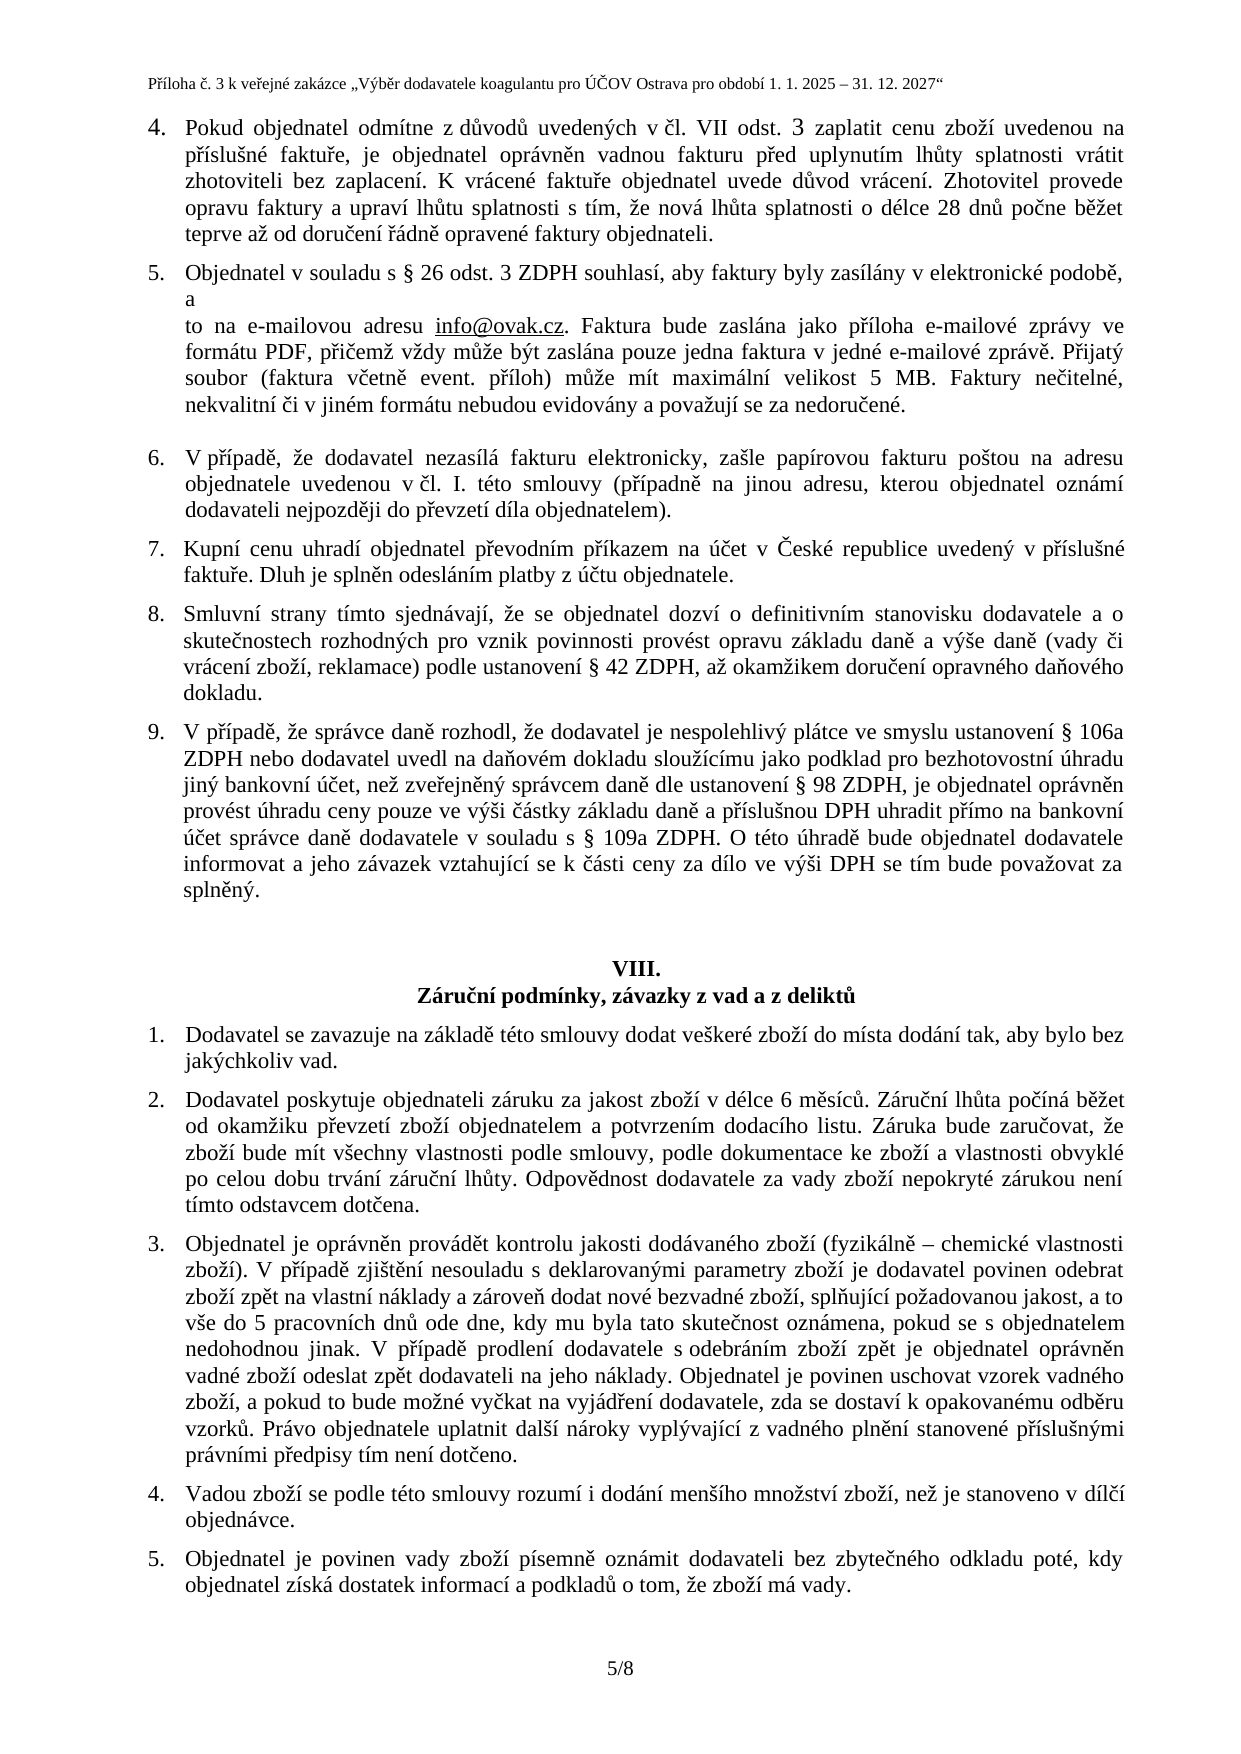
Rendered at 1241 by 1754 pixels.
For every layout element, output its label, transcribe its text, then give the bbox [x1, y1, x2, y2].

list Kupní cenu uhradí objednatel převodním příkazem na účet v České republice uvedený v příslušné faktuře. Dluh je splněn odesláním platby z účtu objednatele. [148, 535, 1125, 588]
list Dodavatel poskytuje objednateli záruku za jakost zboží v délce 6 měsíců. Záruční lhůta počíná běžet od okamžiku převzetí zboží objednatelem a potvrzením dodacího listu. Záruka bude zaručovat, že zboží bude mít všechny vlastnosti podle smlouvy, podle dokumentace ke zboží a vlastnosti obvyklé po celou dobu trvání záruční lhůty. Odpovědnost dodavatele za vady zboží nepokryté zárukou není tímto odstavcem dotčena. [148, 1086, 1125, 1218]
list Objednatel je oprávněn provádět kontrolu jakosti dodávaného zboží (fyzikálně – chemické vlastnosti zboží). V případě zjištění nesouladu s deklarovanými parametry zboží je dodavatel povinen odebrat zboží zpět na vlastní náklady a zároveň dodat nové bezvadné zboží, splňující požadovanou jakost, a to vše do 5 pracovních dnů ode dne, kdy mu byla tato skutečnost oznámena, pokud se s objednatelem nedohodnou jinak. V případě prodlení dodavatele s odebráním zboží zpět je objednatel oprávněn vadné zboží odeslat zpět dodavateli na jeho náklady. Objednatel je povinen uschovat vzorek vadného zboží, a pokud to bude možné vyčkat na vyjádření dodavatele, zda se dostaví k opakovanému odběru vzorků. Právo objednatele uplatnit další nároky vyplývající z vadného plnění stanovené příslušnými právními předpisy tím není dotčeno. [148, 1230, 1125, 1467]
text to na e-mailovou adresu info@ovak.cz. Faktura bude zaslána jako příloha e-mailové zprávy ve formátu PDF, přičemž vždy může být zaslána pouze jedna faktura v jedné e-mailové zprávě. Přijatý soubor (faktura včetně event. příloh) může mít maximální velikost 5 MB. Faktury nečitelné, nekvalitní či v jiném formátu nebudou evidovány a považují se za nedoručené. [185, 312, 1125, 417]
list Dodavatel se zavazuje na základě této smlouvy dodat veškeré zboží do místa dodání tak, aby bylo bez jakýchkoliv vad. [148, 1021, 1125, 1073]
subtitle Záruční podmínky, závazky z vad a z deliktů [153, 982, 1119, 1008]
list Objednatel je povinen vady zboží písemně oznámit dodavateli bez zbytečného odkladu poté, kdy objednatel získá dostatek informací a podkladů o tom, že zboží má vady. [148, 1545, 1125, 1598]
text 6. V případě, že dodavatel nezasílá fakturu elektronicky, zašle papírovou fakturu poštou na adresu objednatele uvedenou v čl. I. této smlouvy (případně na jinou adresu, kterou objednatel oznámí dodavateli nejpozději do převzetí díla objednatelem). [148, 443, 1125, 523]
text VIII. [148, 955, 1125, 982]
text 5. Objednatel v souladu s § 26 odst. 3 ZDPH souhlasí, aby faktury byly zasílány v elektronické podobě, a [148, 259, 1125, 312]
list V případě, že správce daně rozhodl, že dodavatel je nespolehlivý plátce ve smyslu ustanovení § 106a ZDPH nebo dodavatel uvedl na daňovém dokladu sloužícímu jako podklad pro bezhotovostní úhradu jiný bankovní účet, než zveřejněný správcem daně dle ustanovení § 98 ZDPH, je objednatel oprávněn provést úhradu ceny pouze ve výši částky základu daně a příslušnou DPH uhradit přímo na bankovní účet správce daně dodavatele v souladu s § 109a ZDPH. O této úhradě bude objednatel dodavatele informovat a jeho závazek vztahující se k části ceny za dílo ve výši DPH se tím bude považovat za splněný. [148, 718, 1125, 903]
list Pokud objednatel odmítne z důvodů uvedených v čl. VII odst. 3 zaplatit cenu zboží uvedenou na příslušné faktuře, je objednatel oprávněn vadnou fakturu před uplynutím lhůty splatnosti vrátit zhotoviteli bez zaplacení. K vrácené faktuře objednatel uvede důvod vrácení. Zhotovitel provede opravu faktury a upraví lhůtu splatnosti s tím, že nová lhůta splatnosti o délce 28 dnů počne běžet teprve až od doručení řádně opravené faktury objednateli. [148, 112, 1125, 247]
list Smluvní strany tímto sjednávají, že se objednatel dozví o definitivním stanovisku dodavatele a o skutečnostech rozhodných pro vznik povinnosti provést opravu základu daně a výše daně (vady či vrácení zboží, reklamace) podle ustanovení § 42 ZDPH, až okamžikem doručení opravného daňového dokladu. [148, 600, 1125, 706]
list Vadou zboží se podle této smlouvy rozumí i dodání menšího množství zboží, než je stanoveno v dílčí objednávce. [148, 1480, 1125, 1532]
